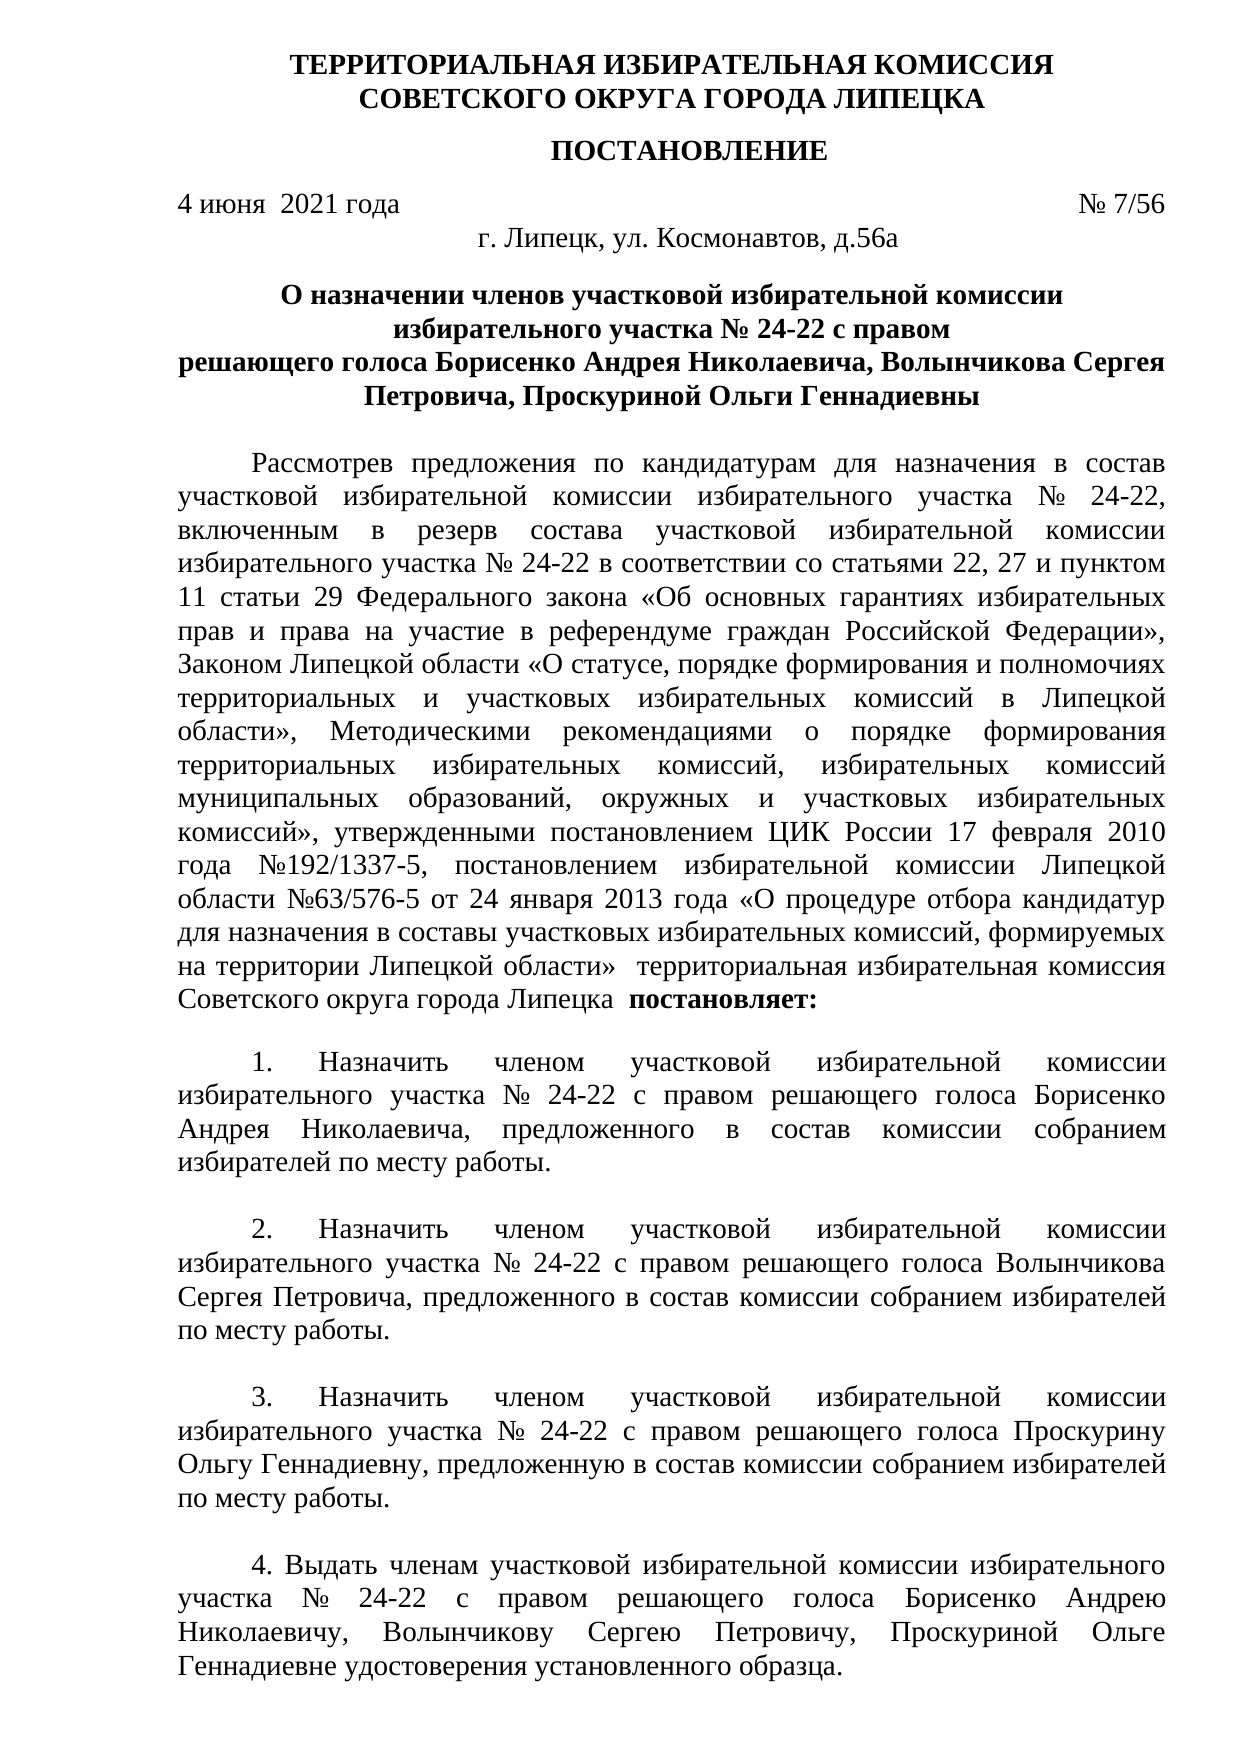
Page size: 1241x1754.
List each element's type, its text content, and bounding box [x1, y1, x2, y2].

text 4. Выдать членам участковой избирательной комиссии избирательного участка № 24-22 с правом решающего голоса Борисенко Андрею Николаевичу, Волынчикову Сергею Петровичу, Проскуриной Ольге Геннадиевне удостоверения установленного образца. [177, 1547, 1166, 1681]
text 2. Назначить членом участковой избирательной комиссии избирательного участка № 24-22 с правом решающего голоса Волынчикова Сергея Петровича, предложенного в состав комиссии собранием избирателей по месту работы. [177, 1212, 1166, 1346]
text ПОСТАНОВЛЕНИЕ [236, 133, 1166, 167]
text СОВЕТСКОГО ОКРУГА ГОРОДА ЛИПЕЦКА [177, 81, 1166, 114]
text О назначении членов участковой избирательной комиссии избирательного участка № 24-22 с правом [177, 277, 1166, 344]
text Рассмотрев предложения по кандидатурам для назначения в состав участковой избирательной комиссии избирательного участка № 24-22, включенным в резерв состава участковой избирательной комиссии избирательного участка № 24-22 в соответствии со статьями 22, 27 и пунктом 11 статьи 29 Федерального закона «Об основных гарантиях избирательных прав и права на участие в референдуме граждан Российской Федерации», Законом Липецкой области «О статусе, порядке формирования и полномочиях территориальных и участковых избирательных комиссий в Липецкой области», Методическими рекомендациями о порядке формирования территориальных избирательных комиссий, избирательных комиссий муниципальных образований, окружных и участковых избирательных комиссий», утвержденными постановлением ЦИК России 17 февраля 2010 года №192/1337-5, постановлением избирательной комиссии Липецкой области №63/576-5 от 24 января 2013 года «О процедуре отбора кандидатур для назначения в составы участковых избирательных комиссий, формируемых на территории Липецкой области» территориальная избирательная комиссия Советского округа города Липецка постановляет: [177, 445, 1166, 1015]
text ТЕРРИТОРИАЛЬНАЯ ИЗБИРАТЕЛЬНАЯ КОМИССИЯ [177, 47, 1166, 81]
text г. Липецк, ул. Космонавтов, д.56а [236, 220, 1166, 253]
text 3. Назначить членом участковой избирательной комиссии избирательного участка № 24-22 с правом решающего голоса Проскурину Ольгу Геннадиевну, предложенную в состав комиссии собранием избирателей по месту работы. [177, 1379, 1166, 1513]
text решающего голоса Борисенко Андрея Николаевича, Волынчикова Сергея Петровича, Проскуриной Ольги Геннадиевны [177, 344, 1166, 411]
text 4 июня 2021 года № 7/56 [177, 186, 1166, 220]
text 1. Назначить членом участковой избирательной комиссии избирательного участка № 24-22 с правом решающего голоса Борисенко Андрея Николаевича, предложенного в состав комиссии собранием избирателей по месту работы. [177, 1044, 1166, 1178]
